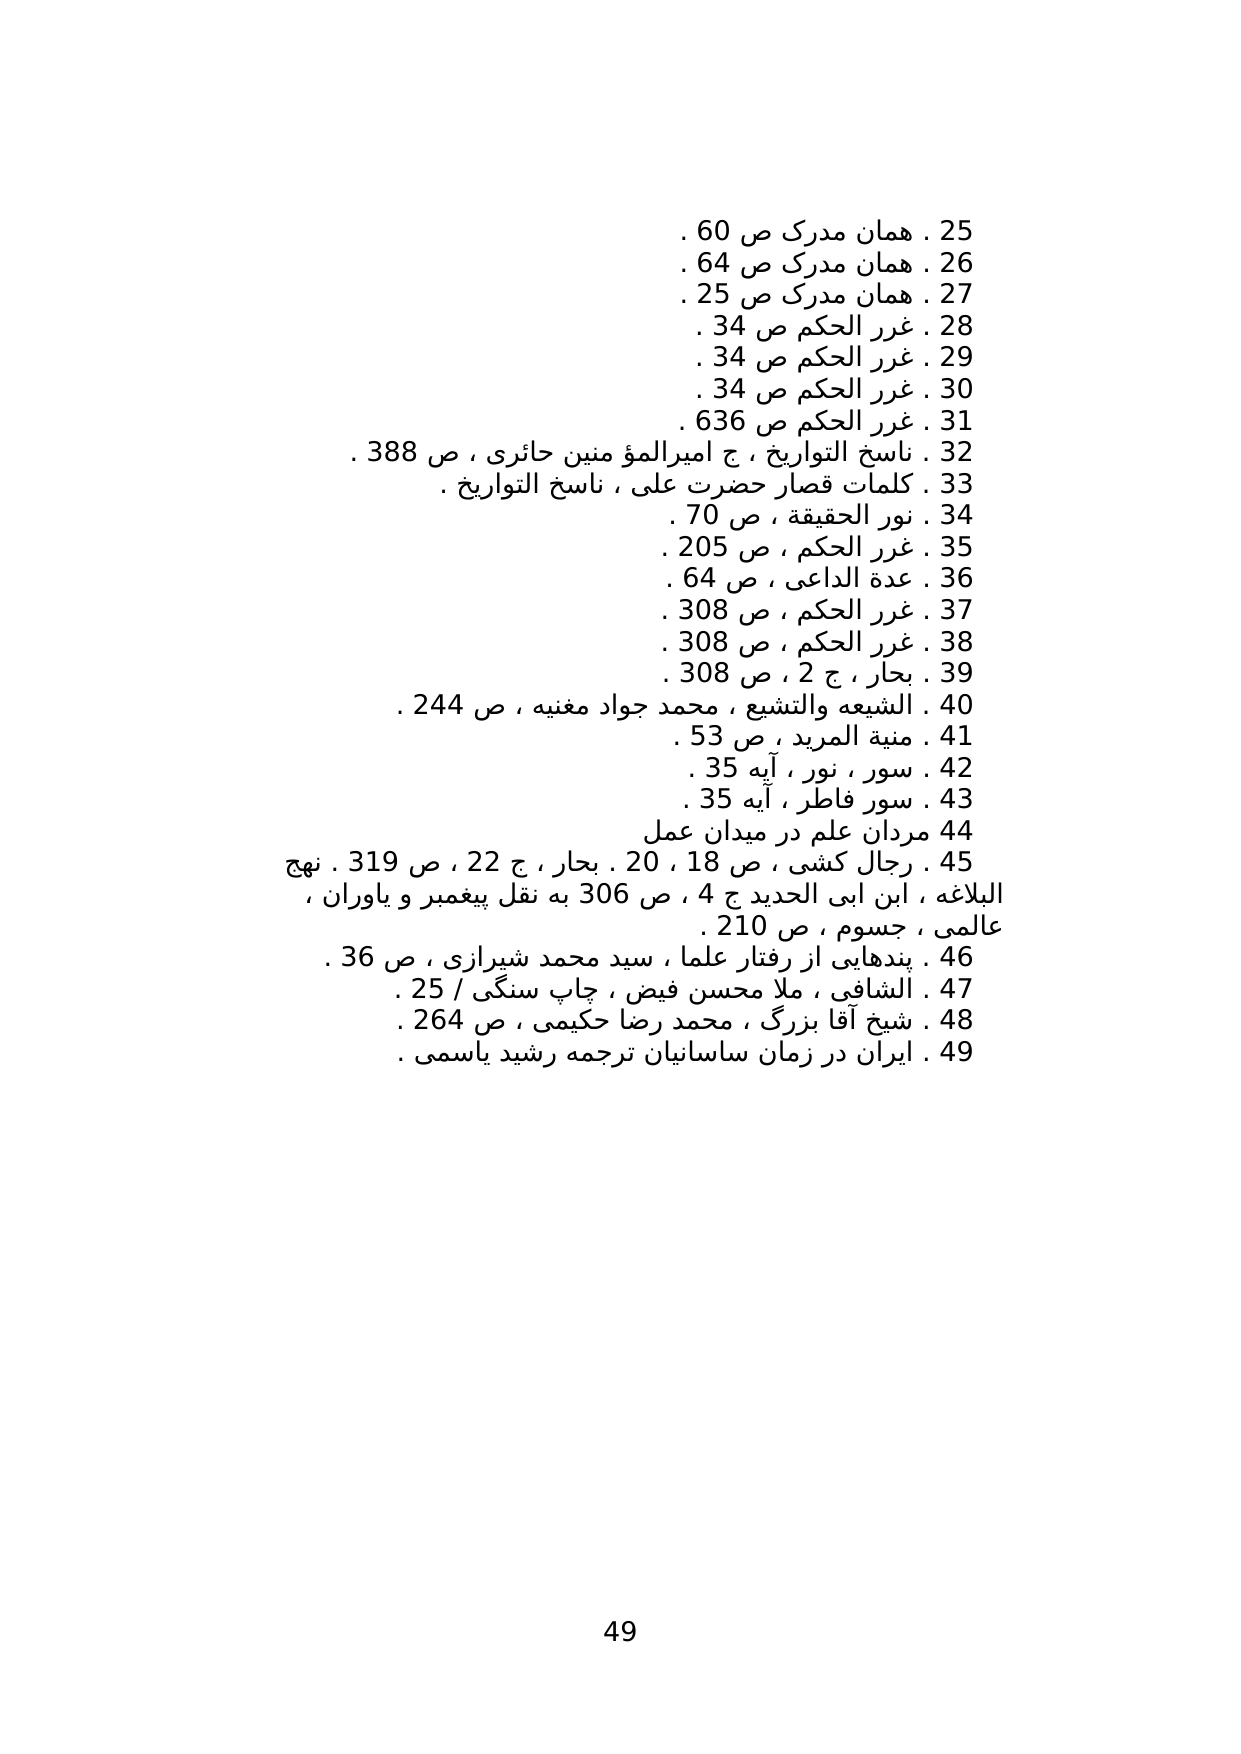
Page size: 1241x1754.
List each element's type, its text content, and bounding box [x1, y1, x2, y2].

text 43 . سور فاطر ، آیه 35 . [236, 784, 1004, 815]
text 36 . عدة الداعی ، ص 64 . [236, 563, 1004, 594]
text 38 . غرر الحکم ، ص 308 . [236, 626, 1004, 657]
text 42 . سور ، نور ، آیه 35 . [236, 752, 1004, 784]
text 46 . پندهایی از رفتار علما ، سید محمد شیرازی ، ص 36 . [236, 941, 1004, 973]
text 44 مردان علم در میدان عمل [236, 815, 1004, 847]
text 47 . الشافی ، ملا محسن فیض ، چاپ سنگی / 25 . [236, 973, 1004, 1004]
text 40 . الشیعه والتشیع ، محمد جواد مغنیه ، ص 244 . [236, 689, 1004, 721]
text 39 . بحار ، ج 2 ، ص 308 . [236, 657, 1004, 689]
text 49 . ایران در زمان ساسانیان ترجمه رشید یاسمی . [236, 1036, 1004, 1068]
text 32 . ناسخ التواریخ ، ج امیرالمؤ منین حائری ، ص 388 . [236, 436, 1004, 468]
text 26 . همان مدرک ص 64 . [236, 247, 1004, 279]
text 28 . غرر الحکم ص 34 . [236, 310, 1004, 342]
text 35 . غرر الحکم ، ص 205 . [236, 531, 1004, 563]
text 34 . نور الحقیقة ، ص 70 . [236, 499, 1004, 531]
text 30 . غرر الحکم ص 34 . [236, 373, 1004, 405]
text 33 . کلمات قصار حضرت علی ، ناسخ التواریخ . [236, 468, 1004, 499]
text 41 . منیة المرید ، ص 53 . [236, 721, 1004, 752]
text 48 . شیخ آقا بزرگ ، محمد رضا حکیمی ، ص 264 . [236, 1004, 1004, 1036]
text 45 . رجال کشی ، ص 18 ، 20 . بحار ، ج 22 ، ص 319 . نهج البلاغه ، ابن ابی الحدید ج 4 ، ص 306 به نقل پیغمبر و یاوران ، عالمی ، جسوم ، ص 210 . [236, 847, 1004, 941]
text 31 . غرر الحکم ص 636 . [236, 405, 1004, 436]
text 25 . همان مدرک ص 60 . [236, 216, 1004, 247]
text 37 . غرر الحکم ، ص 308 . [236, 594, 1004, 626]
text 29 . غرر الحکم ص 34 . [236, 342, 1004, 373]
text 27 . همان مدرک ص 25 . [236, 279, 1004, 310]
